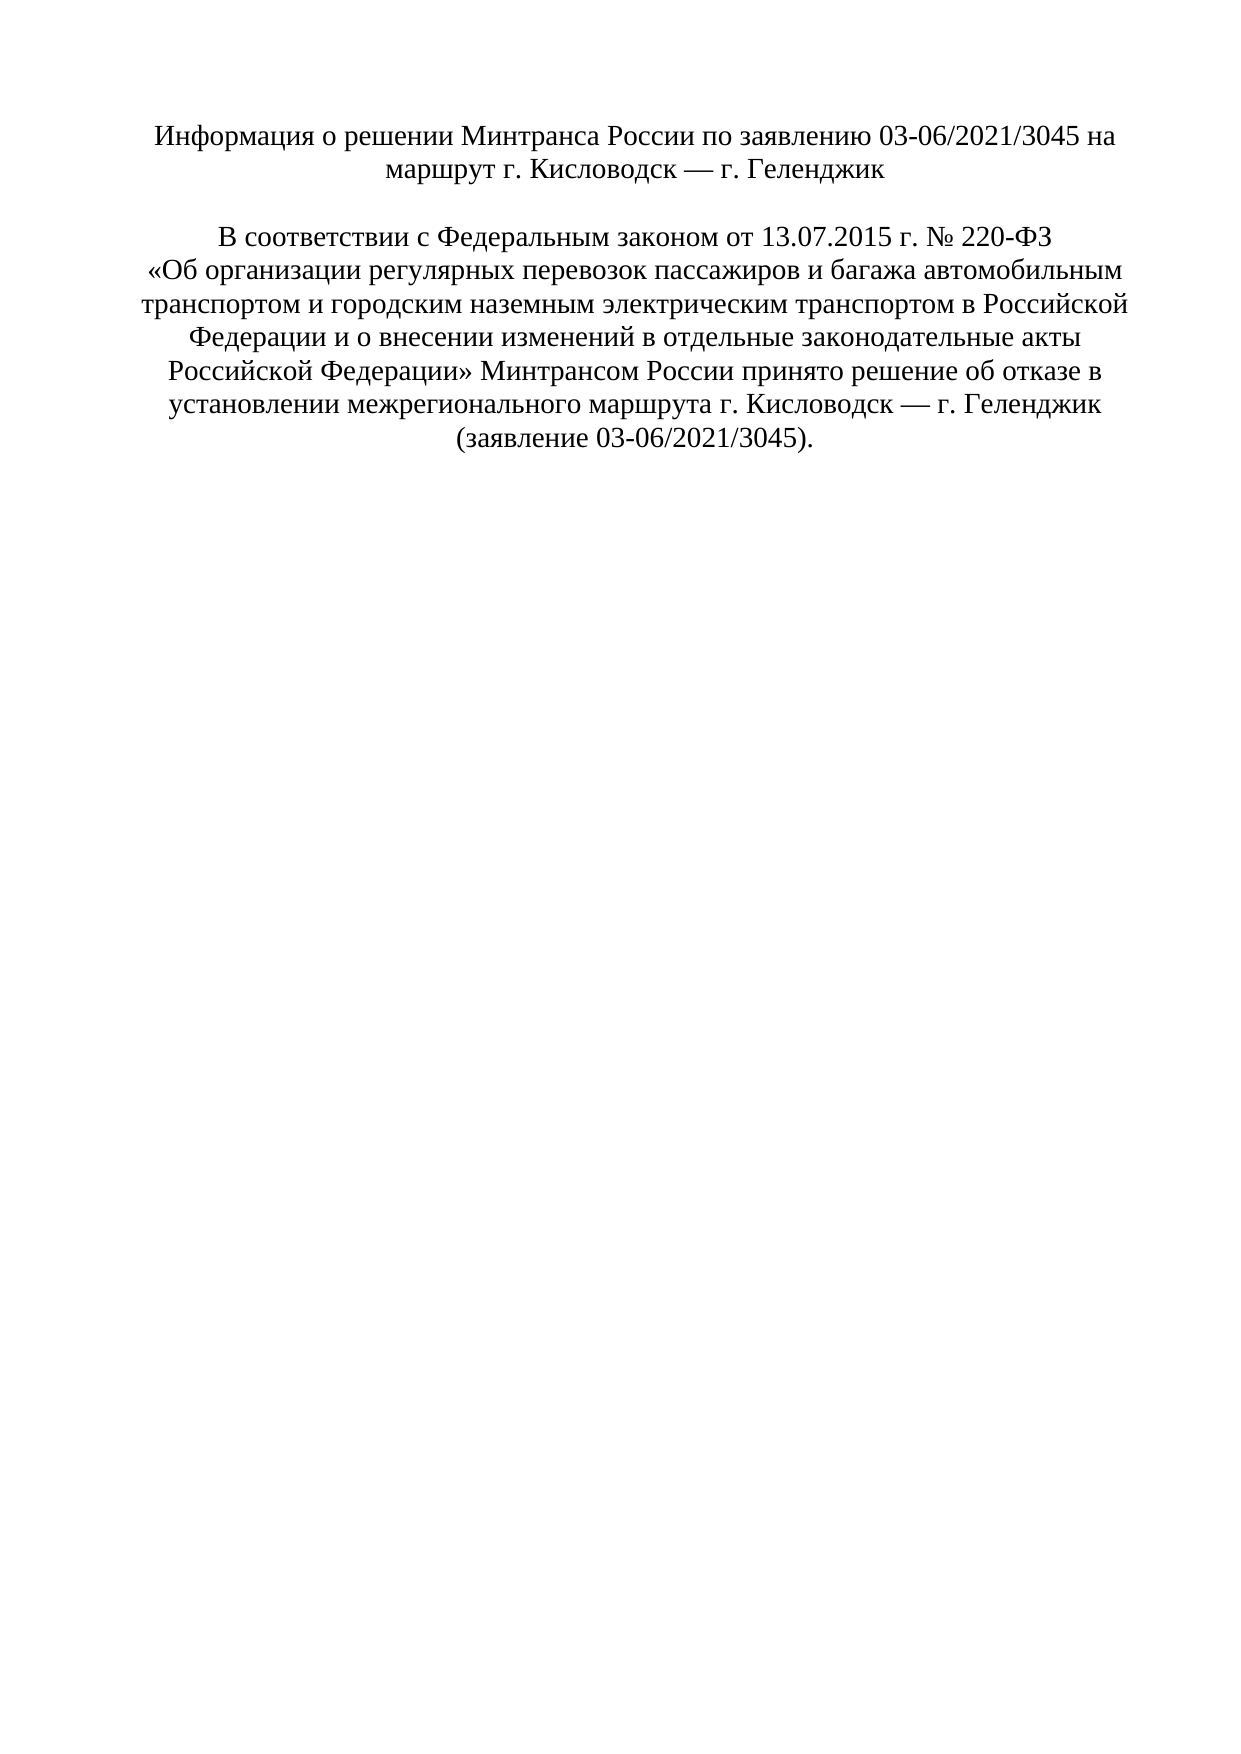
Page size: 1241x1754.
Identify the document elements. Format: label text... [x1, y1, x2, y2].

text В соответствии с Федеральным законом от 13.07.2015 г. № 220-ФЗ «Об организации регулярных перевозок пассажиров и багажа автомобильным транспортом и городским наземным электрическим транспортом в Российской Федерации и о внесении изменений в отдельные законодательные акты Российской Федерации» Минтрансом России принято решение об отказе в установлении межрегионального маршрута г. Кисловодск — г. Геленджик (заявление 03-06/2021/3045). [118, 219, 1152, 453]
text Информация о решении Минтранса России по заявлению 03-06/2021/3045 на маршрут г. Кисловодск — г. Геленджик [118, 118, 1152, 185]
